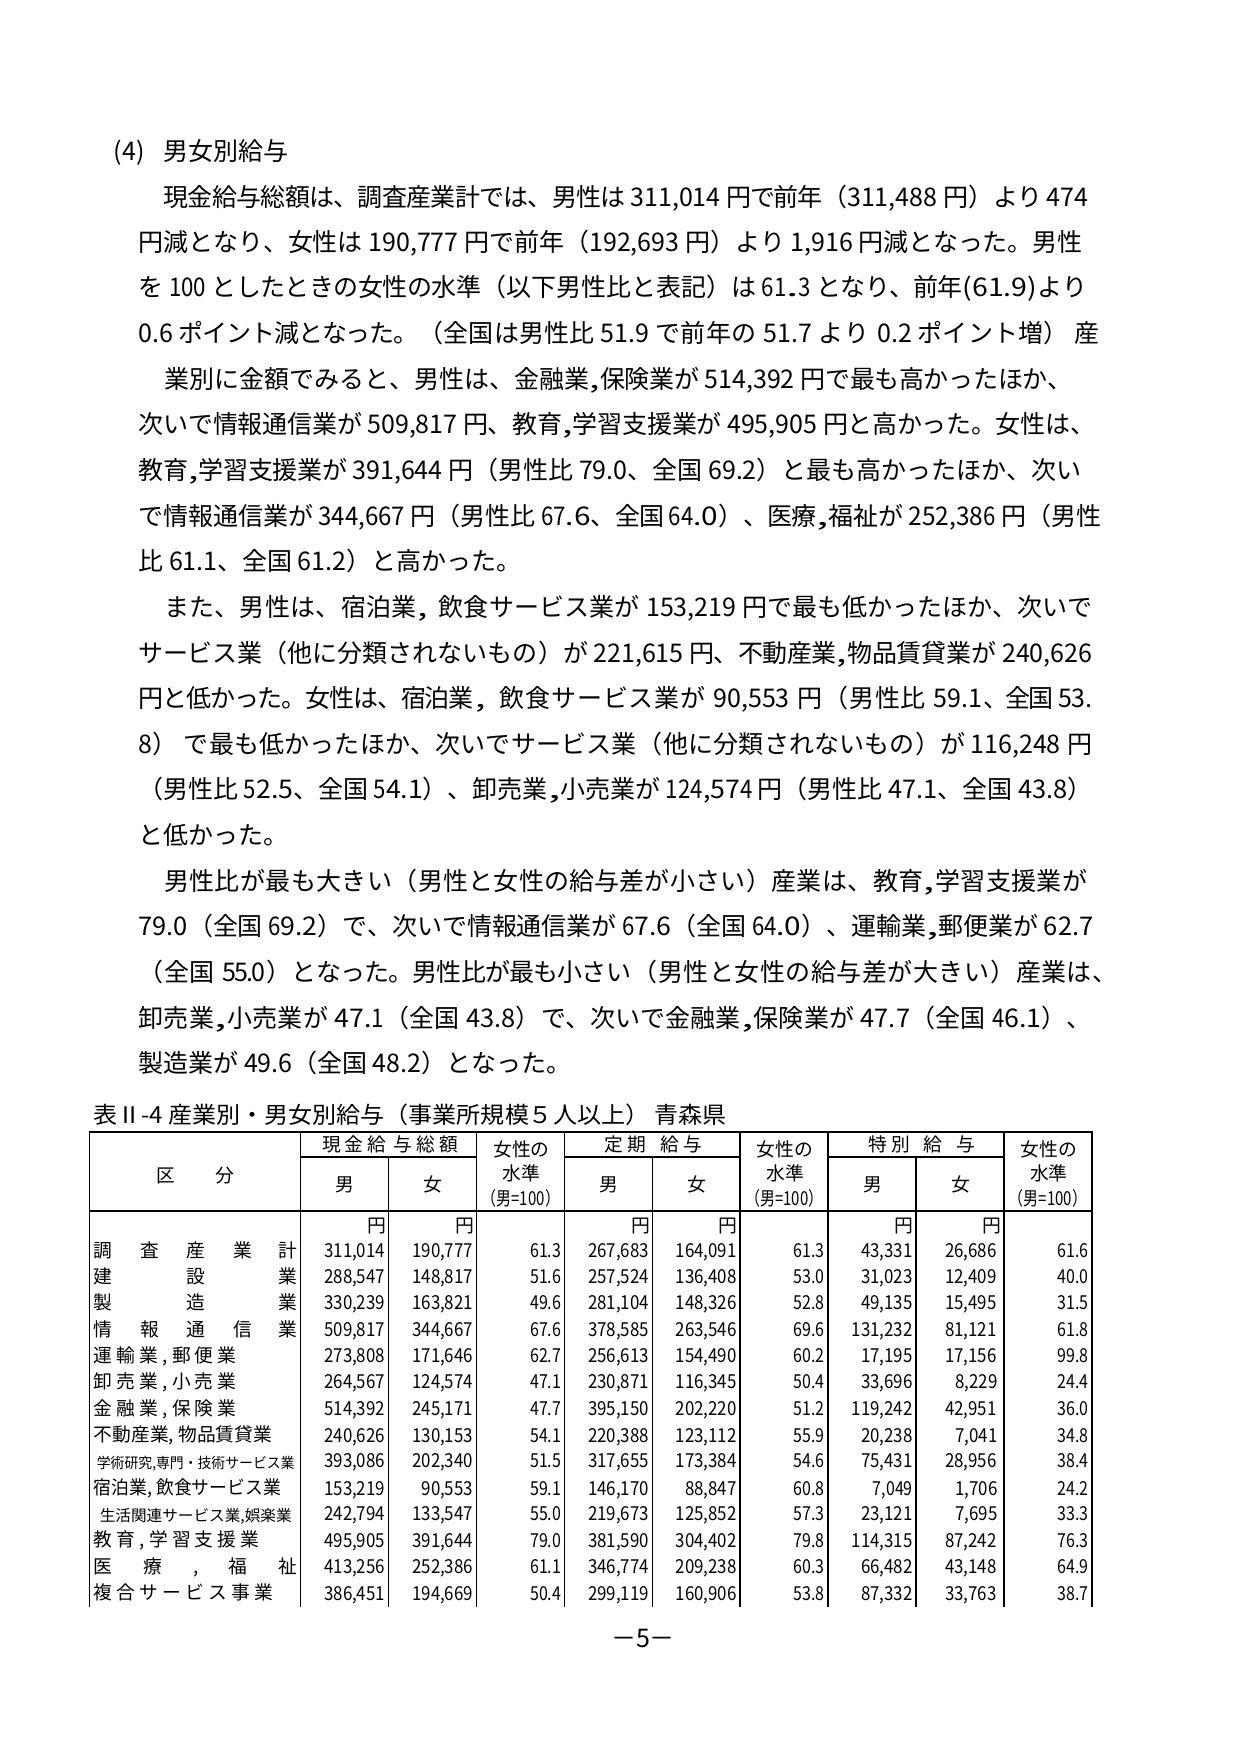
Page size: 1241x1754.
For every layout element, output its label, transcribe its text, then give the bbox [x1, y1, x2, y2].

table_cell 運 輸 業 , 郵 便 業 [90, 1343, 300, 1369]
text 79.0（全国 69.2）で、次いで情報通信業が 67.6（全国 64.0）、運輸業,郵便業が 62.7 [138, 907, 1240, 943]
table_cell 304,402 [653, 1528, 739, 1554]
table_cell 509,817 [301, 1317, 388, 1343]
table_cell 88,847 [653, 1475, 739, 1502]
table_cell 男 [565, 1158, 652, 1210]
table_cell 59.1 [477, 1475, 564, 1502]
table_cell 55.0 [477, 1502, 564, 1527]
table_cell 49,135 [829, 1290, 915, 1317]
table_cell [1005, 1212, 1091, 1238]
table_cell 47.7 [477, 1396, 564, 1422]
table_cell 60.8 [741, 1475, 827, 1502]
table_cell 60.2 [741, 1343, 827, 1369]
table_cell 男 [829, 1158, 915, 1210]
table_header 女性の水準 （男=100） [1005, 1133, 1091, 1210]
table_cell 製 造 業 [90, 1290, 300, 1317]
table_cell 124,574 [389, 1369, 476, 1396]
table_cell 50.4 [741, 1369, 827, 1396]
table_cell 230,871 [565, 1369, 652, 1396]
table_cell 28,956 [917, 1449, 1003, 1475]
text また、男性は、宿泊業, 飲食サービス業が 153,219 円で最も低かったほか、次いでサービス業（他に分類されないもの）が 221,615 円、不動産業,物品賃貸業が 240,626 円と低かった。女性は、宿泊業, 飲食サービス業が 90,553 円（男性比 59.1、全国 53.8） で最も低かったほか、次いでサービス業（他に分類されないもの）が 116,248 円（男性比 52.5、全国 54.1）、卸売業,小売業が 124,574 円（男性比 47.1、全国 43.8）と低かった。 [138, 587, 1093, 852]
table_cell 344,667 [389, 1317, 476, 1343]
table_cell 267,683 [565, 1238, 652, 1264]
table_cell 61.8 [1005, 1317, 1091, 1343]
table_cell 393,086 [301, 1449, 388, 1475]
table_cell 円 [565, 1212, 652, 1238]
table_cell 299,119 [565, 1580, 652, 1607]
table_cell 生活関連サービス業,娯楽業 [90, 1502, 300, 1527]
table_cell 8,229 [917, 1369, 1003, 1396]
table_cell 391,644 [389, 1528, 476, 1554]
table_header 給 [916, 1133, 943, 1156]
table_cell 38.4 [1005, 1449, 1091, 1475]
table_cell 116,345 [653, 1369, 739, 1396]
table_cell 87,332 [829, 1580, 915, 1607]
table_cell 87,242 [917, 1528, 1003, 1554]
table_cell 75,431 [829, 1449, 915, 1475]
table_cell 330,239 [301, 1290, 388, 1317]
table_cell 円 [301, 1212, 388, 1238]
table_cell 136,408 [653, 1264, 739, 1290]
table_cell 7,695 [917, 1502, 1003, 1527]
table_cell 57.3 [741, 1502, 827, 1527]
table_cell 33,696 [829, 1369, 915, 1396]
table_cell 378,585 [565, 1317, 652, 1343]
table_cell 女 [917, 1158, 1003, 1210]
table_header 給 与 [652, 1133, 739, 1156]
table_cell 不動産業, 物品賃貸業 [90, 1422, 300, 1449]
table_cell 47.1 [477, 1369, 564, 1396]
table_cell 61.1 [477, 1554, 564, 1580]
table_cell 99.8 [1005, 1343, 1091, 1369]
table_cell 62.7 [477, 1343, 564, 1369]
table_cell 69.6 [741, 1317, 827, 1343]
table_cell 円 [389, 1212, 476, 1238]
table_cell 160,906 [653, 1580, 739, 1607]
table_cell 148,817 [389, 1264, 476, 1290]
table_cell 7,049 [829, 1475, 915, 1502]
table_cell 54.6 [741, 1449, 827, 1475]
table_cell 女 [653, 1158, 739, 1210]
table_cell 79.8 [741, 1528, 827, 1554]
table_cell 146,170 [565, 1475, 652, 1502]
table_cell 教 育 , 学 習 支 援 業 [90, 1528, 300, 1554]
text 現金給与総額は、調査産業計では、男性は 311,014 円で前年（311,488 円）より 474 [163, 177, 1240, 213]
table_header 女性の水準 （男=100） [741, 1133, 827, 1210]
table_cell 209,238 [653, 1554, 739, 1580]
table_header 定 期 [565, 1133, 652, 1156]
table_header 女性の水準 （男=100） [477, 1133, 564, 1210]
table_cell 31,023 [829, 1264, 915, 1290]
table_cell 55.9 [741, 1422, 827, 1449]
table_cell 273,808 [301, 1343, 388, 1369]
table_cell [741, 1212, 827, 1238]
table_cell 24.4 [1005, 1369, 1091, 1396]
table_cell [477, 1212, 564, 1238]
table_cell 131,232 [829, 1317, 915, 1343]
table_cell 金 融 業 , 保 険 業 [90, 1396, 300, 1422]
table_cell 242,794 [301, 1502, 388, 1527]
table_cell 514,392 [301, 1396, 388, 1422]
table_cell 17,195 [829, 1343, 915, 1369]
table_cell 202,220 [653, 1396, 739, 1422]
table_cell 40.0 [1005, 1264, 1091, 1290]
table_header 区 分 [90, 1133, 300, 1210]
table_cell 90,553 [389, 1475, 476, 1502]
table_cell [90, 1212, 300, 1238]
table_cell 17,156 [917, 1343, 1003, 1369]
table_cell 148,326 [653, 1290, 739, 1317]
table_cell 15,495 [917, 1290, 1003, 1317]
table_cell 1,706 [917, 1475, 1003, 1502]
table_cell 413,256 [301, 1554, 388, 1580]
table_cell 61.6 [1005, 1238, 1091, 1264]
table_cell 建 設 業 [90, 1264, 300, 1290]
table_cell 67.6 [477, 1317, 564, 1343]
table_cell 495,905 [301, 1528, 388, 1554]
table_cell 複 合 サ ー ビ ス 事 業 [90, 1580, 300, 1607]
table_cell 31.5 [1005, 1290, 1091, 1317]
table_cell 情 報 通 信 業 [90, 1317, 300, 1343]
table_cell 52.8 [741, 1290, 827, 1317]
table_cell 202,340 [389, 1449, 476, 1475]
table_cell 42,951 [917, 1396, 1003, 1422]
text （全国 55.0）となった。男性比が最も小さい（男性と女性の給与差が大きい）産業は、卸売業,小売業が 47.1（全国 43.8）で、次いで金融業,保険業が 47.7（全国 46.1）、製造業が 49.6（全国 48.2）となった。 [138, 953, 1092, 1080]
table_cell 153,219 [301, 1475, 388, 1502]
table_cell 311,014 [301, 1238, 388, 1264]
text 男性比が最も大きい（男性と女性の給与差が小さい）産業は、教育,学習支援業が [164, 862, 1240, 898]
table_cell 81,121 [917, 1317, 1003, 1343]
table_cell 60.3 [741, 1554, 827, 1580]
table_cell 163,821 [389, 1290, 476, 1317]
table_cell 49.6 [477, 1290, 564, 1317]
table_cell 154,490 [653, 1343, 739, 1369]
table_cell 194,669 [389, 1580, 476, 1607]
table_cell 38.7 [1005, 1580, 1091, 1607]
table_cell 240,626 [301, 1422, 388, 1449]
table_cell 12,409 [917, 1264, 1003, 1290]
table_cell 281,104 [565, 1290, 652, 1317]
table_cell 26,686 [917, 1238, 1003, 1264]
table_cell 宿泊業, 飲食サービス業 [90, 1475, 300, 1502]
table_cell 51.2 [741, 1396, 827, 1422]
table_cell 女 [389, 1158, 476, 1210]
table_cell 男 [301, 1158, 388, 1210]
table_header 与 [943, 1133, 1003, 1156]
text を 100 としたときの女性の水準（以下男性比と表記）は 61.3 となり、前年(61.9)より [138, 268, 1240, 304]
table_cell 20,238 [829, 1422, 915, 1449]
table_cell 219,673 [565, 1502, 652, 1527]
table_cell 51.6 [477, 1264, 564, 1290]
table_cell 円 [653, 1212, 739, 1238]
table_cell 円 [829, 1212, 915, 1238]
table_cell 257,524 [565, 1264, 652, 1290]
table_cell 220,388 [565, 1422, 652, 1449]
table_cell 50.4 [477, 1580, 564, 1607]
text 0.6 ポイント減となった。（全国は男性比 51.9 で前年の 51.7 より 0.2 ポイント増） 産業別に金額でみると、男性は、金融業,保険業が 514,392 円で最も高かったほか、 [138, 313, 1105, 395]
table_cell 7,041 [917, 1422, 1003, 1449]
table_cell 288,547 [301, 1264, 388, 1290]
table_cell 395,150 [565, 1396, 652, 1422]
table_cell 386,451 [301, 1580, 388, 1607]
table_cell 264,567 [301, 1369, 388, 1396]
table_cell 43,331 [829, 1238, 915, 1264]
table_cell 381,590 [565, 1528, 652, 1554]
table_header 現 金 給 [301, 1133, 388, 1156]
table_cell 54.1 [477, 1422, 564, 1449]
table_cell 190,777 [389, 1238, 476, 1264]
table_cell 33,763 [917, 1580, 1003, 1607]
table_cell 51.5 [477, 1449, 564, 1475]
table_cell 学術研究,専門・技術サービス業 [90, 1449, 300, 1475]
table_cell 34.8 [1005, 1422, 1091, 1449]
table_cell 66,482 [829, 1554, 915, 1580]
table_cell 263,546 [653, 1317, 739, 1343]
text 円減となり、女性は 190,777 円で前年（192,693 円）より 1,916 円減となった。男性 [138, 222, 1240, 259]
text 表Ⅱ-4 産業別・男女別給与（事業所規模５人以上） 青森県 [93, 1097, 1240, 1130]
table_cell 171,646 [389, 1343, 476, 1369]
list 男女別給与 [113, 132, 1240, 168]
table_cell 133,547 [389, 1502, 476, 1527]
table_cell 61.3 [477, 1238, 564, 1264]
table_cell 123,112 [653, 1422, 739, 1449]
table_cell 23,121 [829, 1502, 915, 1527]
table_cell 130,153 [389, 1422, 476, 1449]
table_cell 256,613 [565, 1343, 652, 1369]
table_cell 43,148 [917, 1554, 1003, 1580]
table_cell 53.0 [741, 1264, 827, 1290]
table_cell 76.3 [1005, 1528, 1091, 1554]
text 次いで情報通信業が 509,817 円、教育,学習支援業が 495,905 円と高かった。女性は、教育,学習支援業が 391,644 円（男性比 79.0、全国 69.2）と最も高かったほか、次いで情報通信業が 344,667 円（男性比 67.6、全国 64.0）、医療,福祉が 252,386 円（男性比 61.1、全国 61.2）と高かった。 [138, 405, 1105, 578]
table_cell 119,242 [829, 1396, 915, 1422]
table_cell 245,171 [389, 1396, 476, 1422]
table_cell 医 療 , 福 祉 [90, 1554, 300, 1580]
table_cell 346,774 [565, 1554, 652, 1580]
table_cell 173,384 [653, 1449, 739, 1475]
table_header 特 別 [829, 1133, 916, 1156]
table_cell 252,386 [389, 1554, 476, 1580]
table_cell 317,655 [565, 1449, 652, 1475]
table_cell 24.2 [1005, 1475, 1091, 1502]
table_cell 36.0 [1005, 1396, 1091, 1422]
table_cell 円 [917, 1212, 1003, 1238]
table_cell 114,315 [829, 1528, 915, 1554]
table_cell 79.0 [477, 1528, 564, 1554]
table_cell 53.8 [741, 1580, 827, 1607]
table_cell 64.9 [1005, 1554, 1091, 1580]
table_cell 125,852 [653, 1502, 739, 1527]
table_cell 卸 売 業 , 小 売 業 [90, 1369, 300, 1396]
table_header 与 総 額 [389, 1133, 476, 1156]
table_cell 33.3 [1005, 1502, 1091, 1527]
table_cell 164,091 [653, 1238, 739, 1264]
table_cell 61.3 [741, 1238, 827, 1264]
table_cell 調 査 産 業 計 [90, 1238, 300, 1264]
